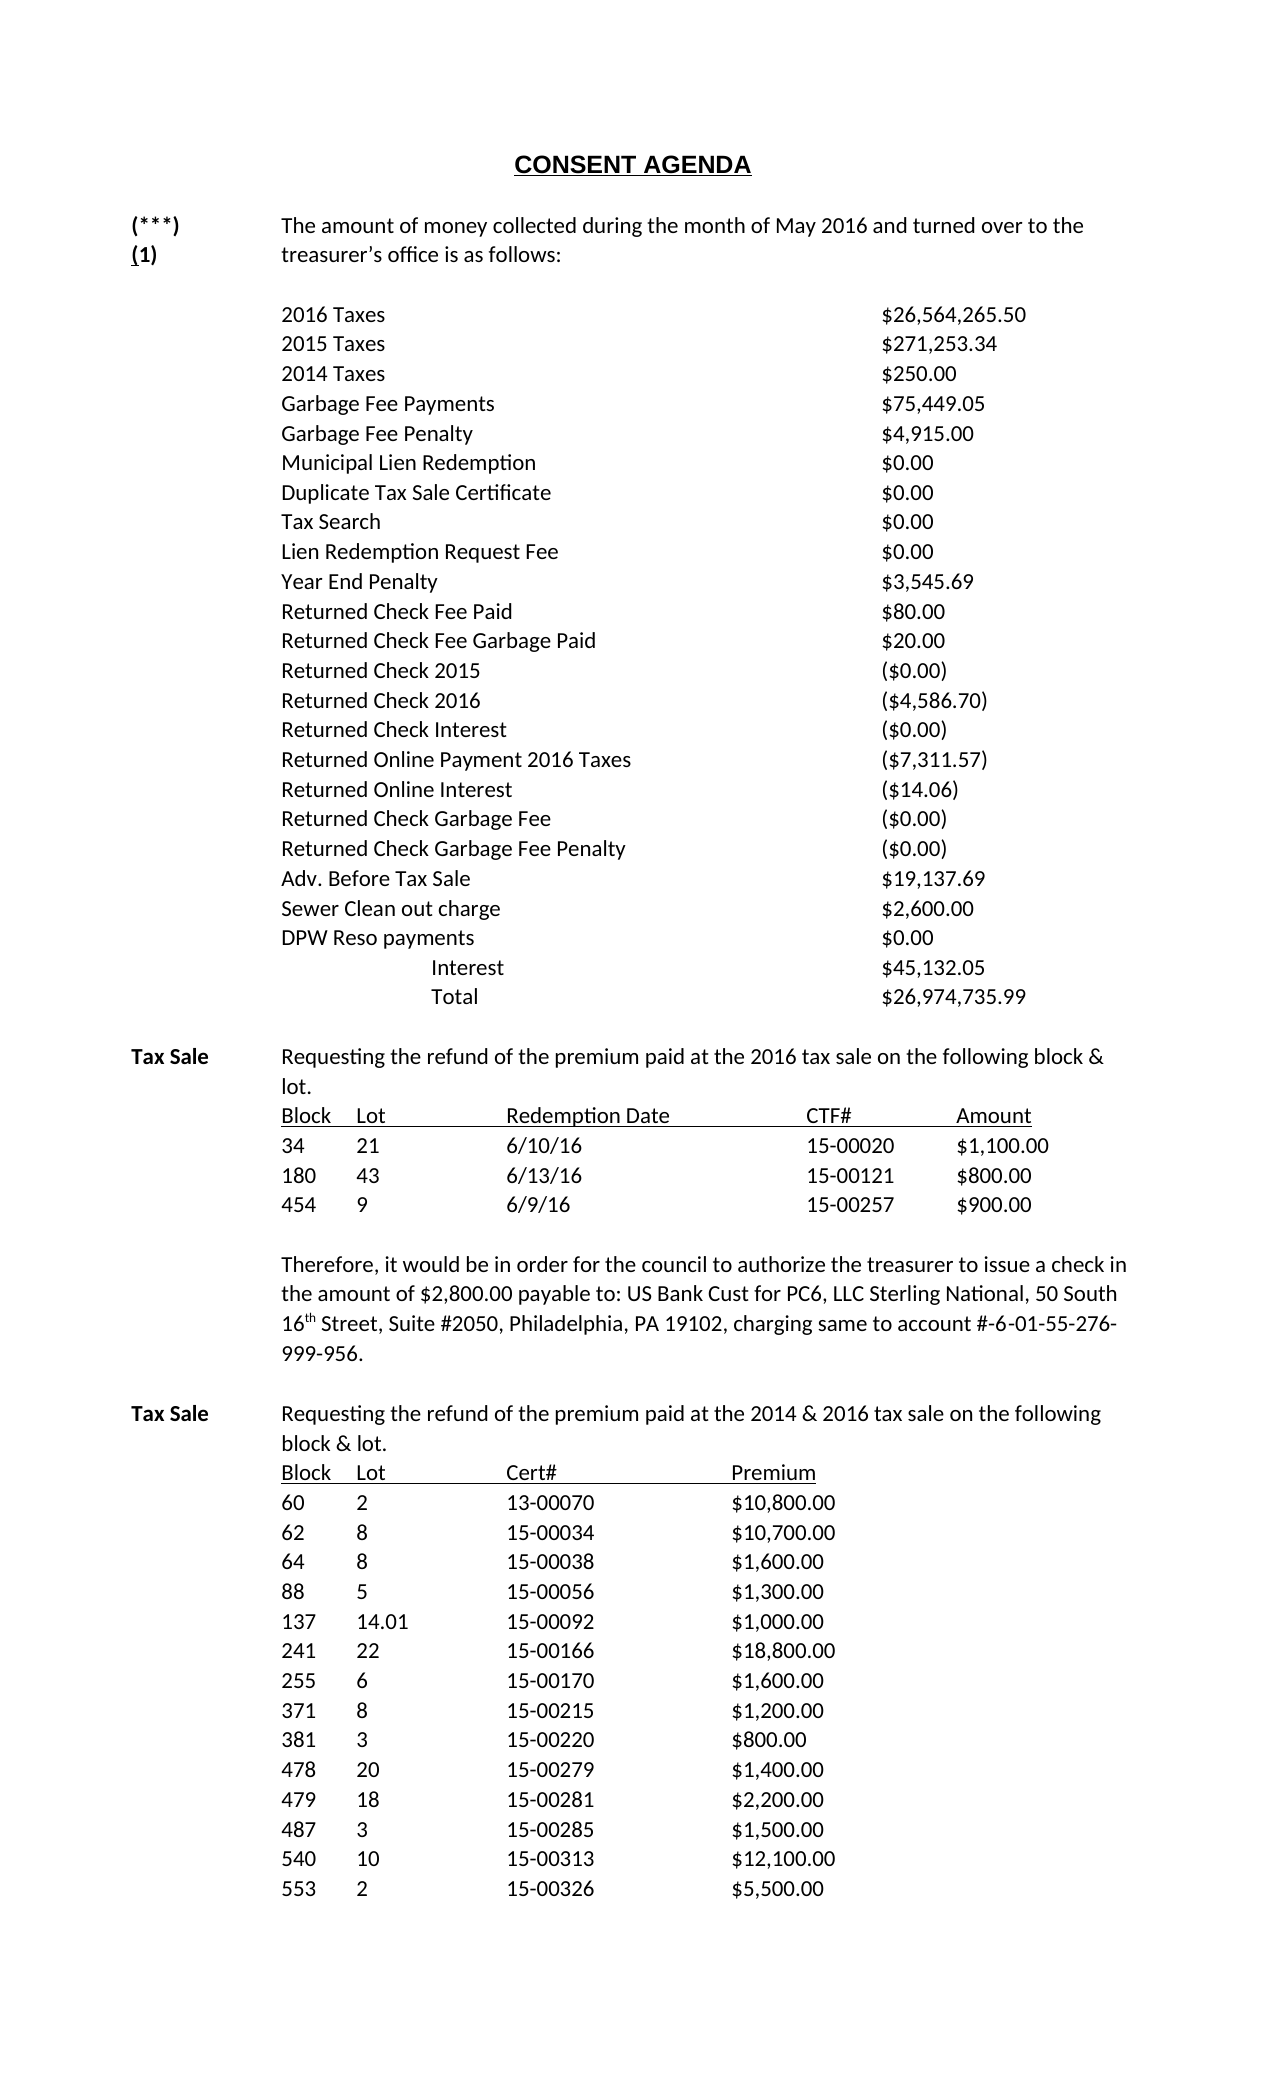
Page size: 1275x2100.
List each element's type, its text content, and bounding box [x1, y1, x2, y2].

text Total $26,974,735.99 [131, 983, 1134, 1011]
text Year End Penalty $3,545.69 [206, 567, 1134, 595]
text 241 22 15-00166 $18,800.00 [131, 1637, 1134, 1664]
text 137 14.01 15-00092 $1,000.00 [131, 1607, 1134, 1635]
text 454 9 6/9/16 15-00257 $900.00 [131, 1191, 1134, 1218]
text Returned Check 2016 ($4,586.70) [206, 686, 1134, 714]
text (***) The amount of money collected during the month of May 2016 and turned over to the [131, 211, 1134, 239]
text 62 8 15-00034 $10,700.00 [131, 1518, 1134, 1546]
text 2016 Taxes $26,564,265.50 [206, 300, 1134, 328]
text 479 18 15-00281 $2,200.00 [131, 1785, 1134, 1813]
text Returned Online Interest ($14.06) [206, 775, 1134, 803]
text Returned Check Fee Paid $80.00 [206, 597, 1134, 625]
text Returned Check Fee Garbage Paid $20.00 [206, 626, 1134, 654]
text CONSENT AGENDA [131, 150, 1134, 179]
text Tax Sale Requesting the refund of the premium paid at the 2014 & 2016 tax sale on the following block & lot. [131, 1399, 1134, 1457]
text Returned Online Payment 2016 Taxes ($7,311.57) [206, 745, 1134, 773]
text Therefore, it would be in order for the council to authorize the treasurer to issue a check in the amount of $2,800.00 payable to: US Bank Cust for PC6, LLC Sterling National, 50 South 16th Street, Suite #2050, Philadelphia, PA 19102, charging same to account #-6-01-55-276-999-956. [281, 1250, 1134, 1367]
text 34 21 6/10/16 15-00020 $1,100.00 [131, 1131, 1134, 1159]
text 2015 Taxes $271,253.34 [206, 329, 1134, 358]
text Block Lot Cert# Premium [131, 1458, 1134, 1486]
text Returned Check Garbage Fee ($0.00) [206, 804, 1134, 833]
text 180 43 6/13/16 15-00121 $800.00 [131, 1161, 1134, 1189]
text 255 6 15-00170 $1,600.00 [131, 1666, 1134, 1694]
text 64 8 15-00038 $1,600.00 [131, 1547, 1134, 1576]
text Lien Redemption Request Fee $0.00 [206, 537, 1134, 565]
text Returned Check Interest ($0.00) [206, 716, 1134, 743]
text Garbage Fee Penalty $4,915.00 [206, 419, 1134, 447]
text 540 10 15-00313 $12,100.00 [131, 1844, 1134, 1872]
text 487 3 15-00285 $1,500.00 [131, 1815, 1134, 1843]
text (1) treasurer’s office is as follows: [131, 241, 1134, 268]
text Tax Sale Requesting the refund of the premium paid at the 2016 tax sale on the following block & lot. [131, 1042, 1134, 1100]
text Returned Check 2015 ($0.00) [206, 656, 1134, 684]
text 478 20 15-00279 $1,400.00 [131, 1755, 1134, 1783]
text 2014 Taxes $250.00 [206, 359, 1134, 387]
text 553 2 15-00326 $5,500.00 [131, 1874, 1134, 1902]
text Interest $45,132.05 [131, 953, 1134, 981]
text 60 2 13-00070 $10,800.00 [131, 1488, 1134, 1516]
text Adv. Before Tax Sale $19,137.69 [206, 864, 1134, 892]
text Garbage Fee Payments $75,449.05 [206, 389, 1134, 417]
text 381 3 15-00220 $800.00 [131, 1726, 1134, 1754]
text Tax Search $0.00 [206, 508, 1134, 536]
text Municipal Lien Redemption $0.00 [206, 448, 1134, 476]
text Sewer Clean out charge $2,600.00 [206, 894, 1134, 922]
text Duplicate Tax Sale Certificate $0.00 [206, 478, 1134, 506]
text DPW Reso payments $0.00 [206, 923, 1134, 951]
text Returned Check Garbage Fee Penalty ($0.00) [206, 834, 1134, 862]
text 88 5 15-00056 $1,300.00 [131, 1577, 1134, 1605]
text 371 8 15-00215 $1,200.00 [131, 1696, 1134, 1724]
text Block Lot Redemption Date CTF# Amount [131, 1101, 1134, 1129]
